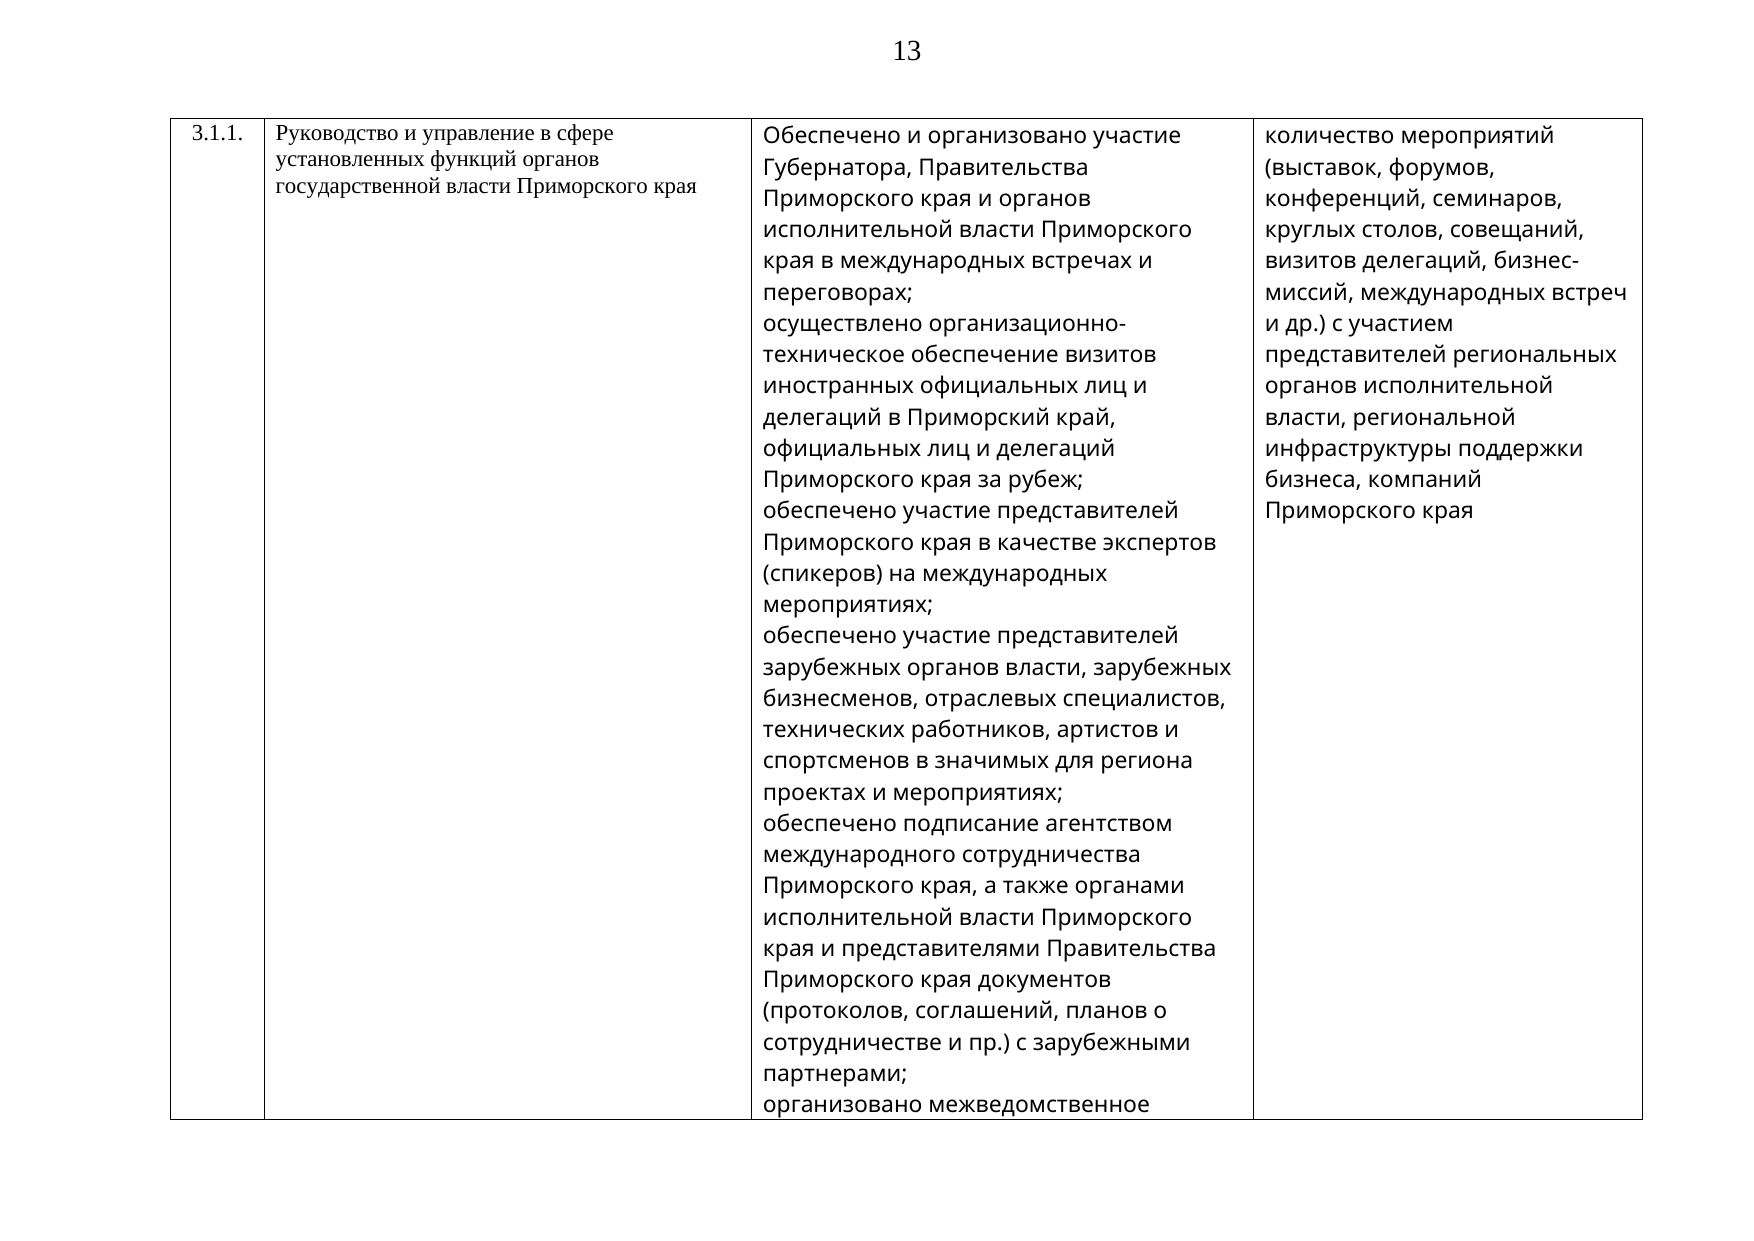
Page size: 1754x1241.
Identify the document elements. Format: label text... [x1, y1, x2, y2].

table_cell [752, 119, 1253, 1119]
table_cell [265, 119, 751, 1119]
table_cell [1254, 119, 1642, 1119]
table_cell 3.1.1. [171, 119, 264, 1119]
